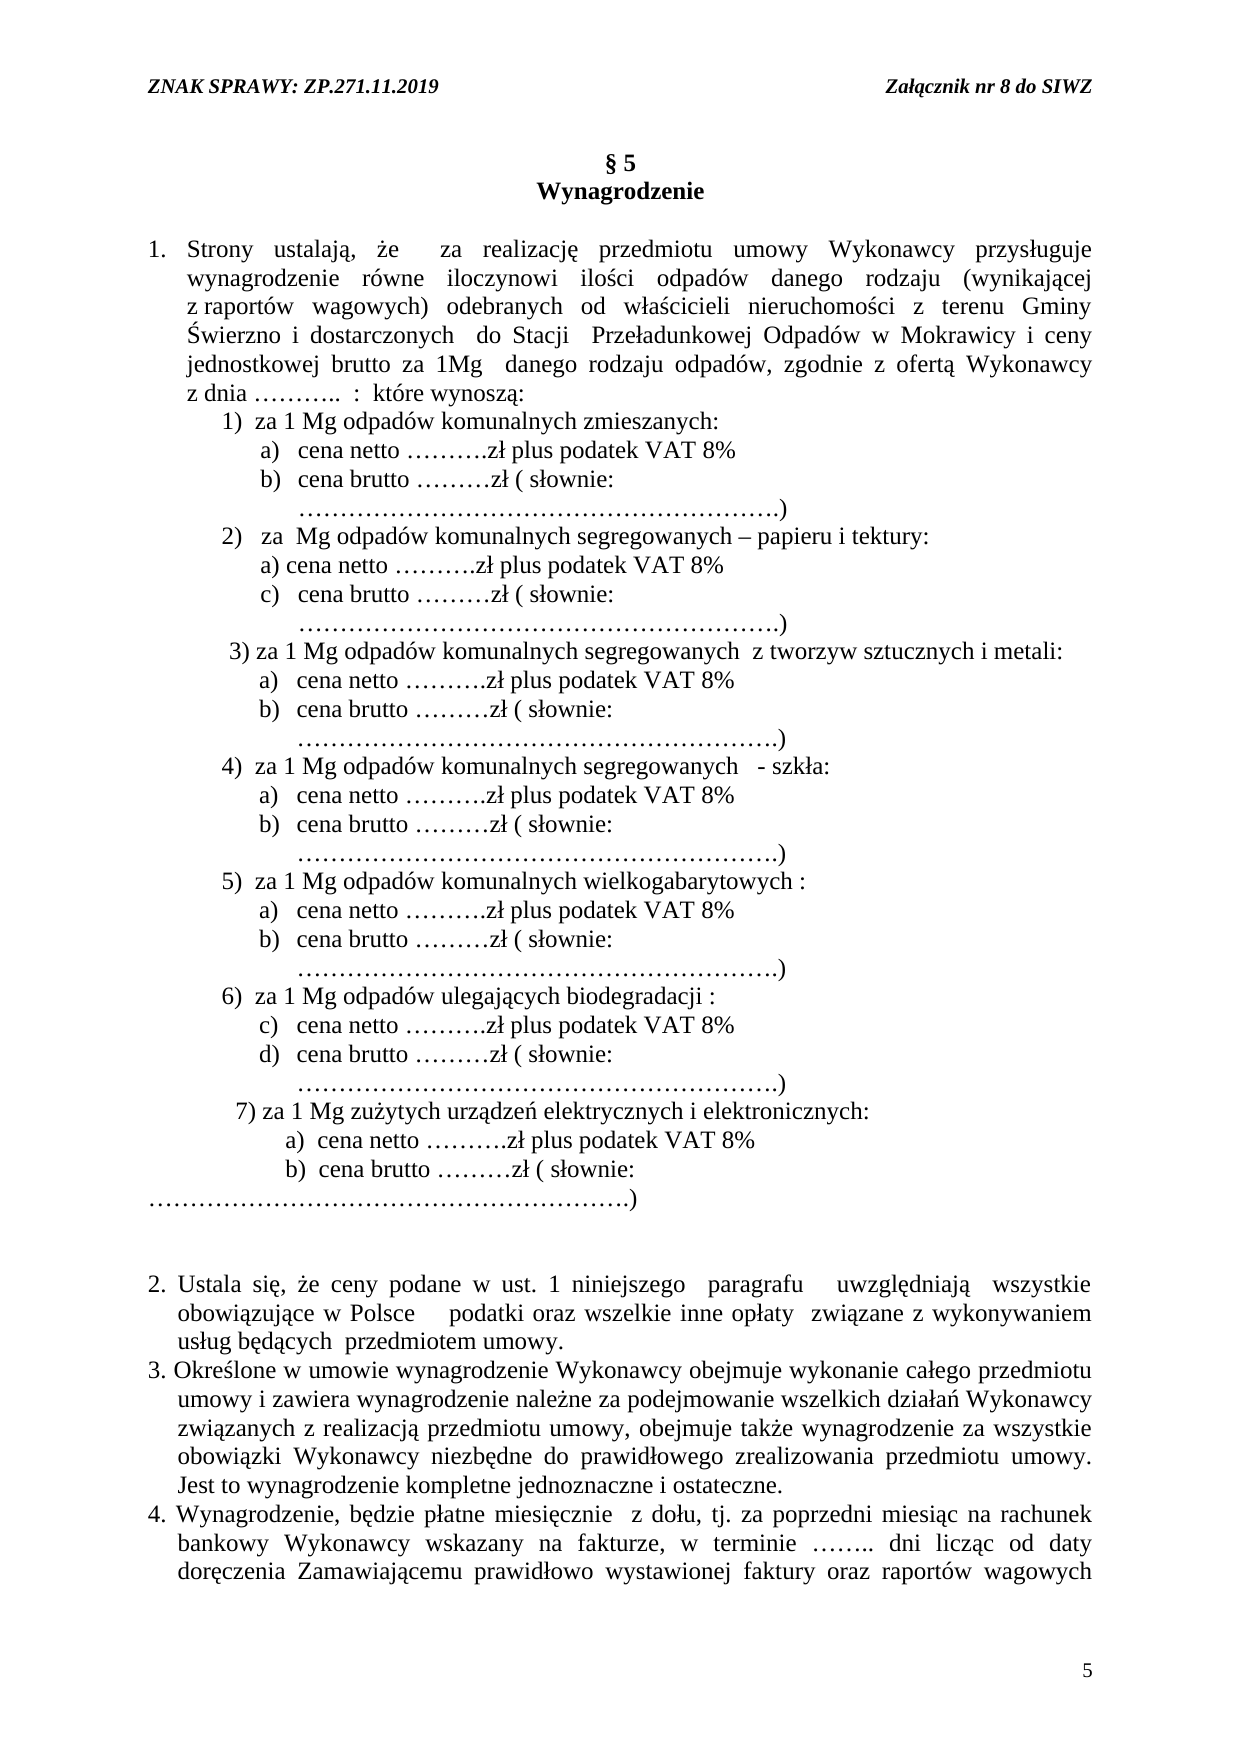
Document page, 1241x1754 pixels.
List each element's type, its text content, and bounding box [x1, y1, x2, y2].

list cena netto ……….zł plus podatek VAT 8% [259, 780, 1093, 809]
text 5) za 1 Mg odpadów komunalnych wielkogabarytowych : [148, 866, 1093, 895]
text 4) za 1 Mg odpadów komunalnych segregowanych - szkła: [148, 751, 1093, 780]
list cena netto ……….zł plus podatek VAT 8% [259, 895, 1093, 924]
text § 5 [148, 148, 1093, 176]
list cena netto ……….zł plus podatek VAT 8% [260, 435, 1093, 464]
list cena brutto ………zł ( słownie: ………………………………………………….) [259, 1039, 1093, 1096]
list cena brutto ………zł ( słownie: ………………………………………………….) [260, 579, 1093, 636]
text 2) za Mg odpadów komunalnych segregowanych – papieru i tektury: [148, 521, 1093, 550]
text b) cena brutto ………zł ( słownie: ………………………………………………….) [148, 1154, 1093, 1211]
text a) cena netto ……….zł plus podatek VAT 8% [148, 1125, 1093, 1154]
text 1) za 1 Mg odpadów komunalnych zmieszanych: [148, 406, 1093, 435]
list cena brutto ………zł ( słownie: ………………………………………………….) [259, 809, 1093, 866]
text Wynagrodzenie [148, 176, 1093, 205]
list cena brutto ………zł ( słownie: ………………………………………………….) [259, 924, 1093, 981]
list cena brutto ………zł ( słownie: ………………………………………………….) [260, 464, 1093, 521]
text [148, 1499, 1093, 1585]
text a) cena netto ……….zł plus podatek VAT 8% [260, 550, 1093, 579]
text 7) za 1 Mg zużytych urządzeń elektrycznych i elektronicznych: [148, 1096, 1093, 1125]
list Strony ustalają, że za realizację przedmiotu umowy Wykonawcy przysługuje wynagrodzenie równe iloczynowi ilości odpadów danego rodzaju (wynikającej z raportów wagowych) odebranych od właścicieli nieruchomości z terenu Gminy Świerzno i dostarczonych do Stacji Przeładunkowej Odpadów w Mokrawicy i ceny jednostkowej brutto za 1Mg danego rodzaju odpadów, zgodnie z ofertą Wykonawcy z dnia ……….. : które wynoszą: [148, 234, 1093, 406]
text 2. Ustala się, że ceny podane w ust. 1 niniejszego paragrafu uwzględniają wszystkie obowiązujące w Polsce podatki oraz wszelkie inne opłaty związane z wykonywaniem usług będących przedmiotem umowy. [148, 1269, 1093, 1355]
list cena netto ……….zł plus podatek VAT 8% [259, 665, 1093, 694]
list cena netto ……….zł plus podatek VAT 8% [259, 1010, 1093, 1039]
text 6) za 1 Mg odpadów ulegających biodegradacji : [148, 981, 1093, 1010]
text 3. Określone w umowie wynagrodzenie Wykonawcy obejmuje wykonanie całego przedmiotu umowy i zawiera wynagrodzenie należne za podejmowanie wszelkich działań Wykonawcy związanych z realizacją przedmiotu umowy, obejmuje także wynagrodzenie za wszystkie obowiązki Wykonawcy niezbędne do prawidłowego zrealizowania przedmiotu umowy. Jest to wynagrodzenie kompletne jednoznaczne i ostateczne. [148, 1355, 1093, 1499]
text 3) za 1 Mg odpadów komunalnych segregowanych z tworzyw sztucznych i metali: [185, 636, 1093, 665]
list cena brutto ………zł ( słownie: ………………………………………………….) [259, 694, 1093, 751]
